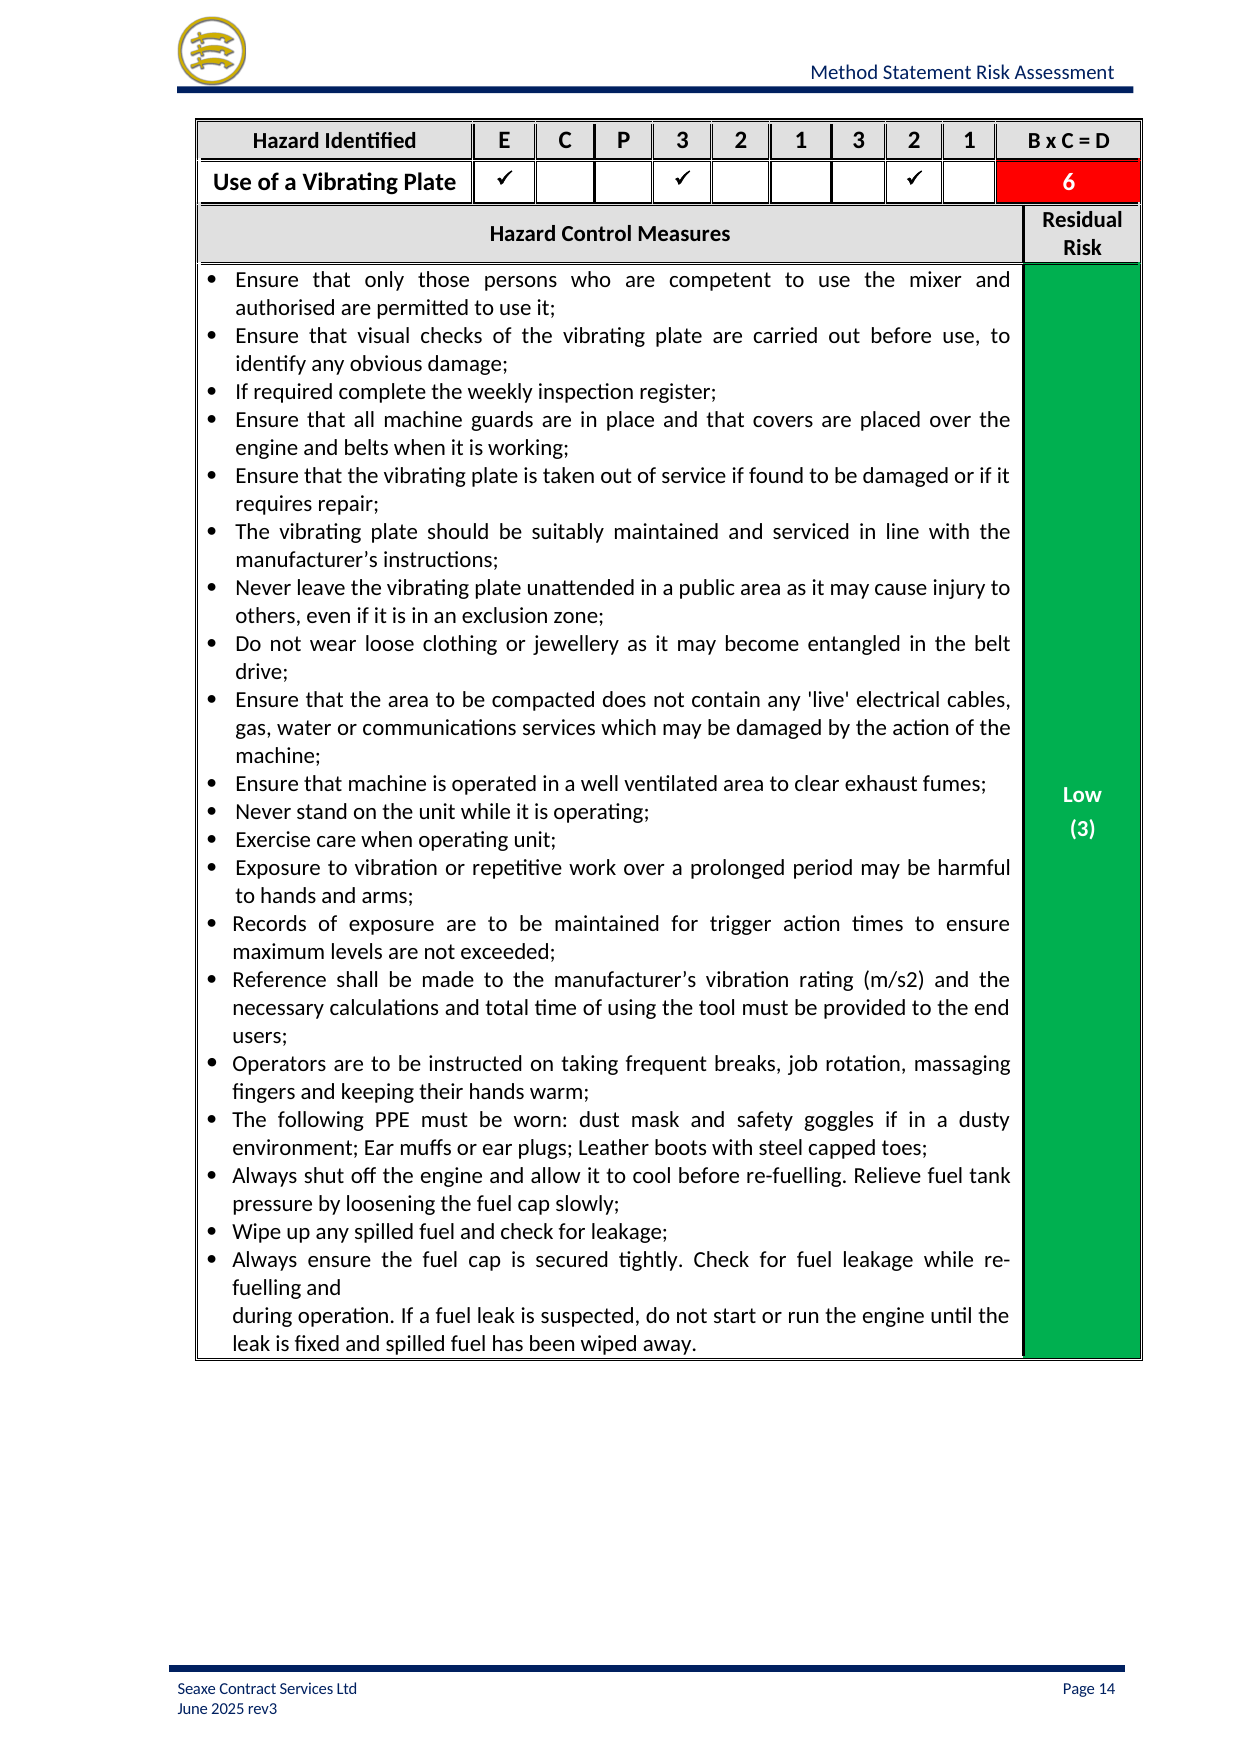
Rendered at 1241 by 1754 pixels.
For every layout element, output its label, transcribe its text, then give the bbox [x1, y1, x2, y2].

table_header Hazard Identified [198, 120, 473, 158]
table_header C [536, 122, 594, 158]
table_cell [713, 162, 768, 202]
table_cell Use of a Vibrating Plate [198, 158, 471, 202]
table_cell Hazard Control Measures [198, 202, 1022, 262]
table_cell 6 [997, 158, 1140, 202]
table_header 2 [711, 120, 770, 158]
table_header 3 [653, 122, 711, 158]
table_cell [944, 162, 994, 202]
table_header E [473, 122, 536, 158]
table_header 3 [831, 122, 886, 158]
table_cell [654, 162, 710, 202]
table_cell [475, 162, 534, 202]
table_cell [833, 162, 884, 202]
table_header P [594, 122, 653, 158]
picture [177, 16, 247, 86]
table_cell Ensure that only those persons who are competent to use the mixer and authorised are permitted to use it; Ensure that visual checks of the vibrating plate are carried out before use, to identify any obvious damage; If required complete the weekly inspection register; Ensure that all machine guards are in place and that covers are placed over the engine and belts when it is working; Ensure that the vibrating plate is taken out of service if found to be damaged or if it requires repair; The vibrating plate should be suitably maintained and serviced in line with the manufacturer’s instructions; Never leave the vibrating plate unattended in a public area as it may cause injury to others, even if it is in an exclusion zone; Do not wear loose clothing or jewellery as it may become entangled in the belt drive; Ensure that the area to be compacted does not contain any 'live' electrical cables, gas, water or communications services which may be damaged by the action of the machine; Ensure that machine is operated in a well ventilated area to clear exhaust fumes; Never stand on the unit while it is operating; Exercise care when operating unit; Exposure to vibration or repetitive work over a prolonged period may be harmful to hands and arms; Records of exposure are to be maintained for trigger action times to ensure maximum levels are not exceeded; Reference shall be made to the manufacturer’s vibration rating (m/s2) and the necessary calculations and total time of using the tool must be provided to the end users; Operators are to be instructed on taking frequent breaks, job rotation, massaging fingers and keeping their hands warm; The following PPE must be worn: dust mask and safety goggles if in a dusty environment; Ear muffs or ear plugs; Leather boots with steel capped toes; Always shut off the engine and allow it to cool before re-fuelling. Relieve fuel tank pressure by loosening the fuel cap slowly; Wipe up any spilled fuel and check for leakage; Always ensure the fuel cap is secured tightly. Check for fuel leakage while re-fuelling and during operation. If a fuel leak is suspected, do not start or run the engine until the leak is fixed and spilled fuel has been wiped away. [196, 262, 1023, 1358]
table_cell [596, 162, 651, 202]
table_cell [887, 162, 941, 202]
table_cell [772, 162, 830, 202]
table_header 2 [886, 122, 943, 158]
table_header B x C = D [996, 122, 1140, 158]
table_cell Residual Risk [1025, 202, 1140, 262]
table_header 1 [943, 122, 996, 158]
table_header 1 [770, 122, 831, 158]
table_cell [537, 162, 593, 202]
table_cell Low (3) [1023, 262, 1141, 1358]
